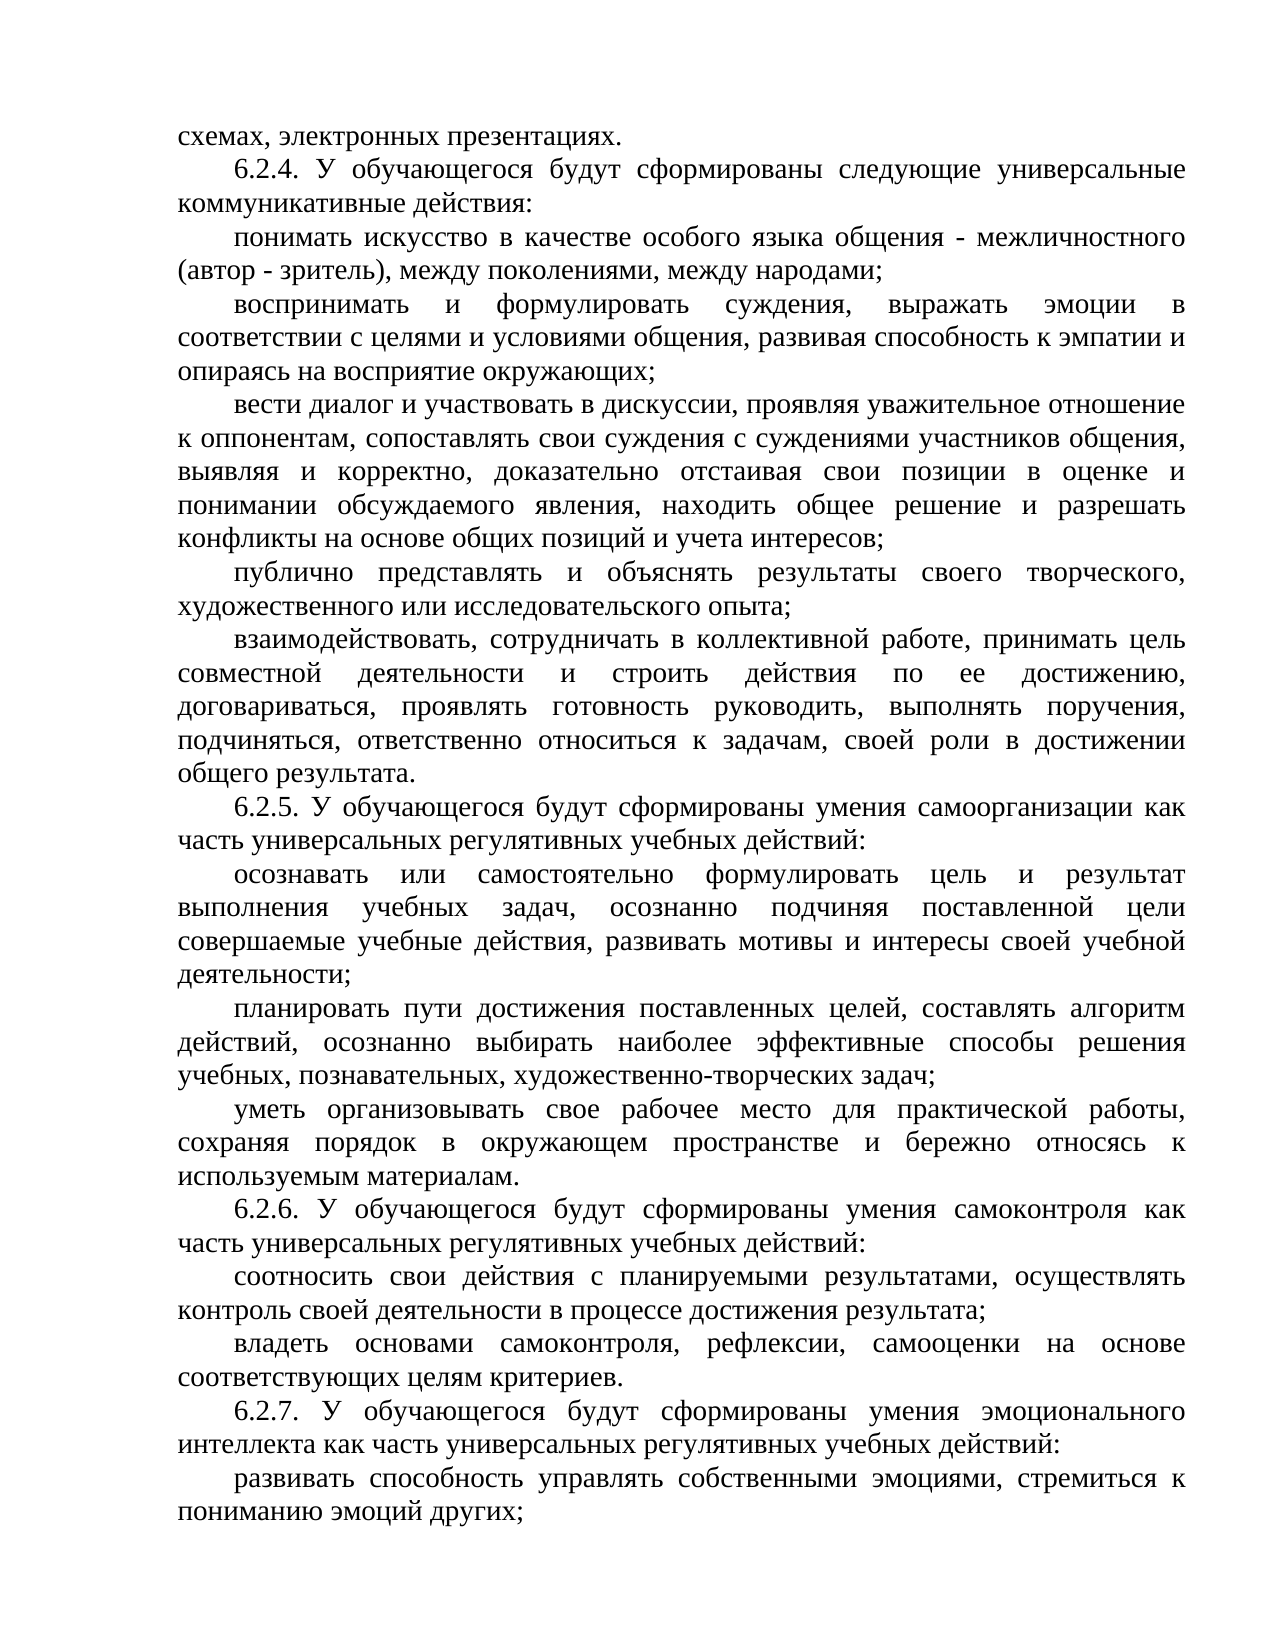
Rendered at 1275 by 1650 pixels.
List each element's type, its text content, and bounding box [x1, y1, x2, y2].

text 6.2.7. У обучающегося будут сформированы умения эмоционального интеллекта как часть универсальных регулятивных учебных действий: [177, 1393, 1186, 1460]
text воспринимать и формулировать суждения, выражать эмоции в соответствии с целями и условиями общения, развивая способность к эмпатии и опираясь на восприятие окружающих; [177, 286, 1186, 386]
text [177, 118, 1186, 152]
text взаимодействовать, сотрудничать в коллективной работе, принимать цель совместной деятельности и строить действия по ее достижению, договариваться, проявлять готовность руководить, выполнять поручения, подчиняться, ответственно относиться к задачам, своей роли в достижении общего результата. [177, 621, 1186, 789]
text осознавать или самостоятельно формулировать цель и результат выполнения учебных задач, осознанно подчиняя поставленной цели совершаемые учебные действия, развивать мотивы и интересы своей учебной деятельности; [177, 856, 1186, 990]
text развивать способность управлять собственными эмоциями, стремиться к пониманию эмоций других; [177, 1460, 1186, 1527]
text соотносить свои действия с планируемыми результатами, осуществлять контроль своей деятельности в процессе достижения результата; [177, 1258, 1186, 1326]
text публично представлять и объяснять результаты своего творческого, художественного или исследовательского опыта; [177, 554, 1186, 621]
text понимать искусство в качестве особого языка общения - межличностного (автор - зритель), между поколениями, между народами; [177, 219, 1186, 286]
text вести диалог и участвовать в дискуссии, проявляя уважительное отношение к оппонентам, сопоставлять свои суждения с суждениями участников общения, выявляя и корректно, доказательно отстаивая свои позиции в оценке и понимании обсуждаемого явления, находить общее решение и разрешать конфликты на основе общих позиций и учета интересов; [177, 386, 1186, 554]
text 6.2.4. У обучающегося будут сформированы следующие универсальные коммуникативные действия: [177, 152, 1186, 219]
text планировать пути достижения поставленных целей, составлять алгоритм действий, осознанно выбирать наиболее эффективные способы решения учебных, познавательных, художественно-творческих задач; [177, 990, 1186, 1091]
text уметь организовывать свое рабочее место для практической работы, сохраняя порядок в окружающем пространстве и бережно относясь к используемым материалам. [177, 1091, 1186, 1191]
text 6.2.6. У обучающегося будут сформированы умения самоконтроля как часть универсальных регулятивных учебных действий: [177, 1191, 1186, 1258]
text 6.2.5. У обучающегося будут сформированы умения самоорганизации как часть универсальных регулятивных учебных действий: [177, 789, 1186, 856]
text владеть основами самоконтроля, рефлексии, самооценки на основе соответствующих целям критериев. [177, 1326, 1186, 1393]
